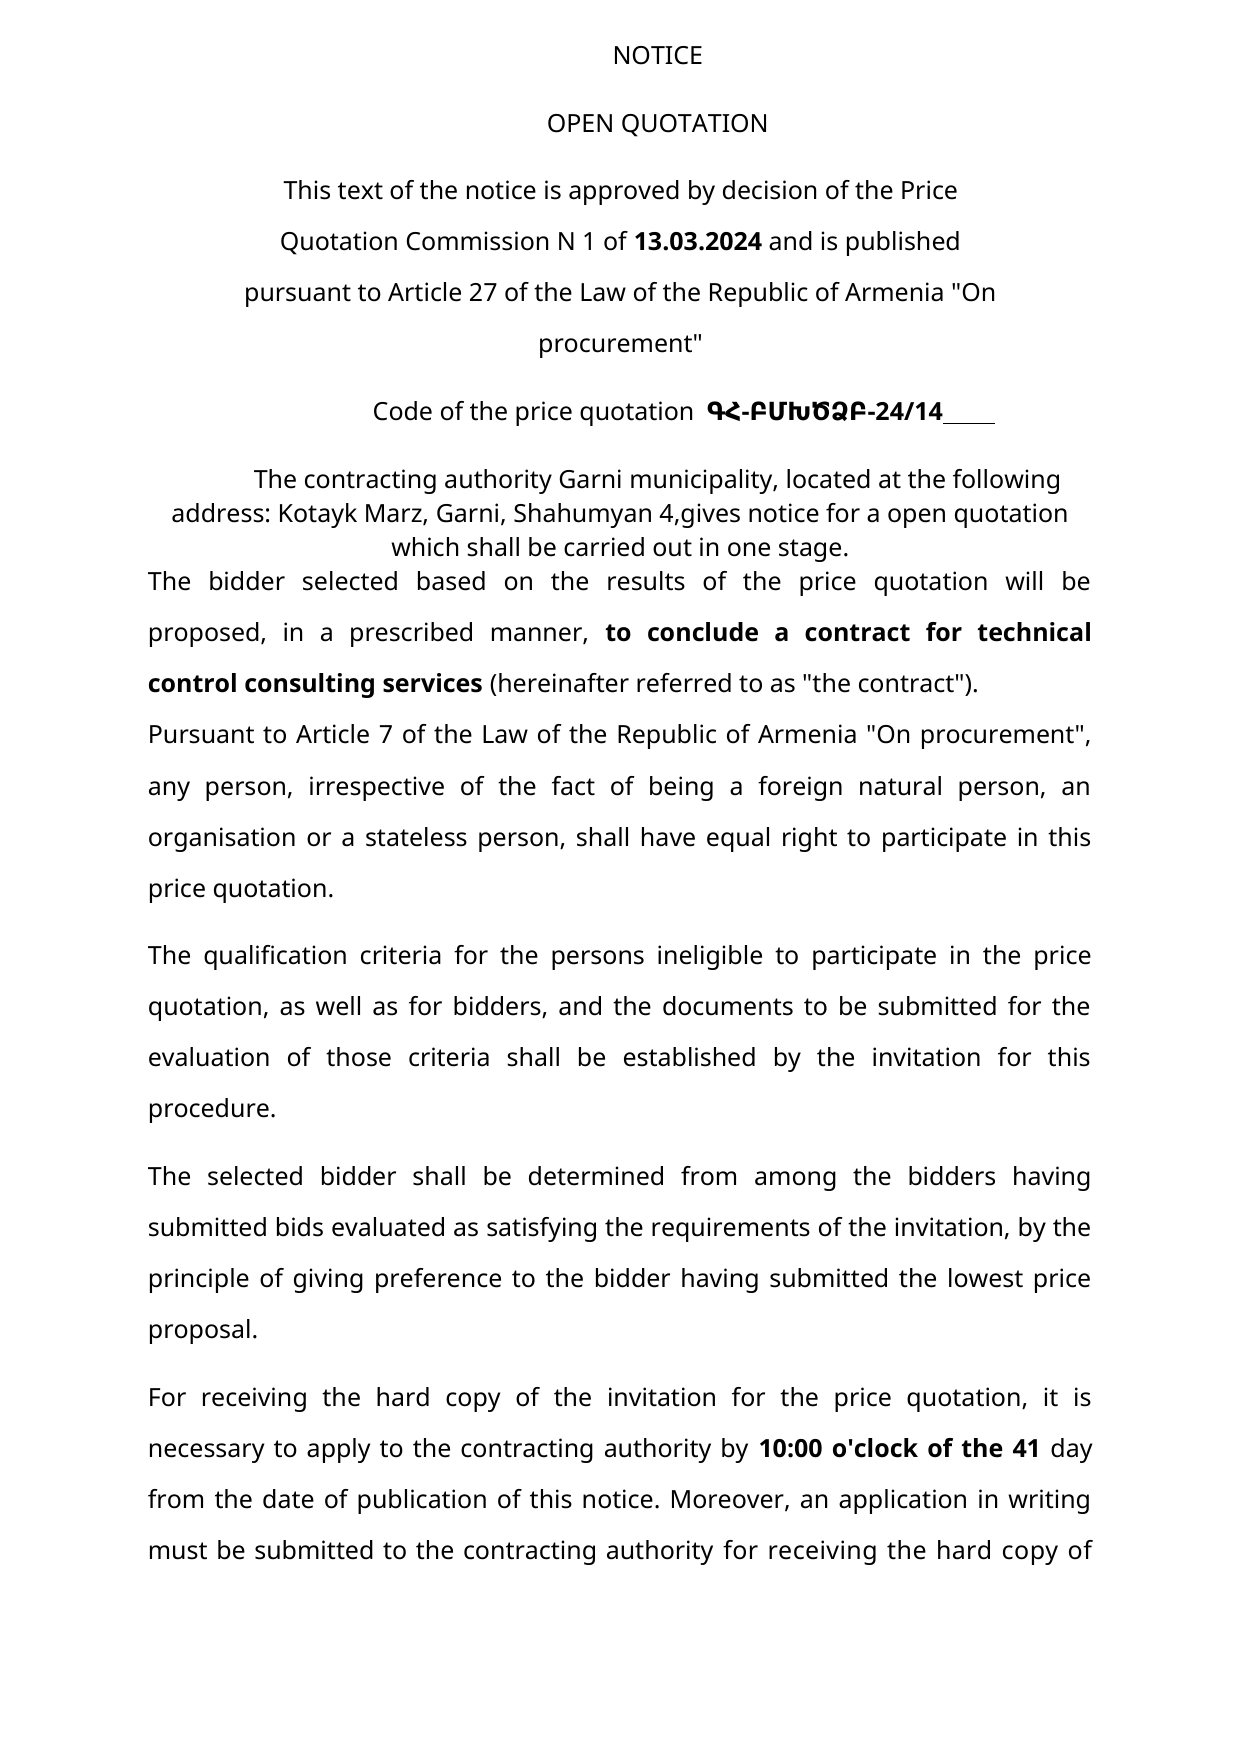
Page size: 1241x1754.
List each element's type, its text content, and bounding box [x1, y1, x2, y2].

text This text of the notice is approved by decision of the Price Quotation Commission N 1 of 13.03.2024 and is published pursuant to Article 27 of the Law of the Republic of Armenia "On procurement" [236, 173, 1004, 360]
text The qualification criteria for the persons ineligible to participate in the price quotation, as well as for bidders, and the documents to be submitted for the evaluation of those criteria shall be established by the invitation for this procedure. [148, 938, 1092, 1125]
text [148, 1380, 1092, 1567]
text The selected bidder shall be determined from among the bidders having submitted bids evaluated as satisfying the requirements of the invitation, by the principle of giving preference to the bidder having submitted the lowest price proposal. [148, 1159, 1092, 1346]
text Code of the price quotation ԳՀ-ԲՄԽԾՁԲ-24/14 [148, 394, 1092, 428]
text OPEN QUOTATION [148, 105, 1092, 139]
text The contracting authority Garni municipality, located at the following address: Kotayk Marz, Garni, Shahumyan 4,gives notice for a open quotation which shall be carried out in one stage. [148, 462, 1092, 564]
text NOTICE [148, 37, 1092, 72]
text The bidder selected based on the results of the price quotation will be proposed, in a prescribed manner, to conclude a contract for technical control consulting services (hereinafter referred to as "the contract"). [148, 564, 1092, 700]
text Pursuant to Article 7 of the Law of the Republic of Armenia "On procurement", any person, irrespective of the fact of being a foreign natural person, an organisation or a stateless person, shall have equal right to participate in this price quotation. [148, 717, 1092, 904]
